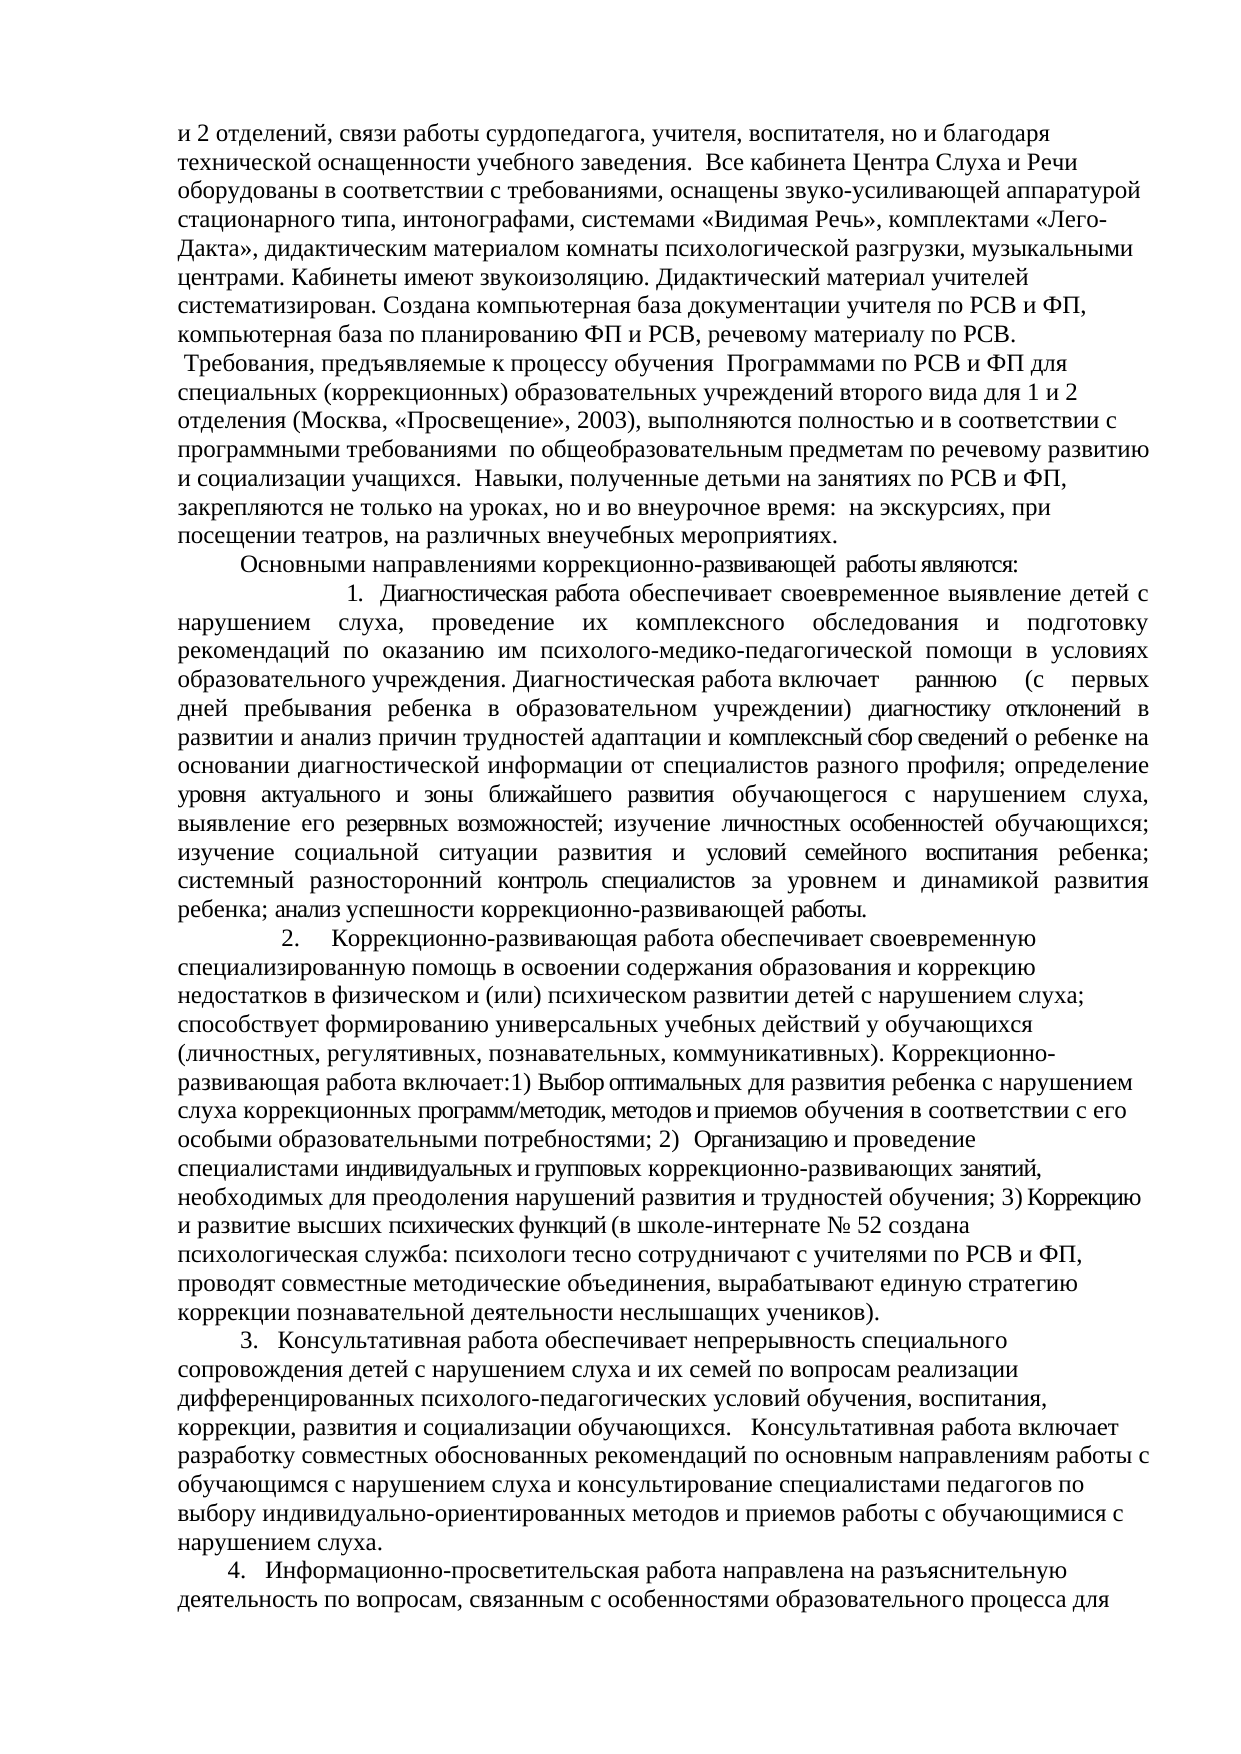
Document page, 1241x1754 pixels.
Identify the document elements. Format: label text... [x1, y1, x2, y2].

text Основными направлениями коррекционно-развивающей работы являются: [177, 549, 1149, 578]
text 3. Консультативная работа обеспечивает непрерывность специального сопровождения детей с нарушением слуха и их семей по вопросам реализации дифференцированных психолого-педагогических условий обучения, воспитания, коррекции, развития и социализации обучающихся. Консультативная работа включает разработку совместных обоснованных рекомендаций по основным направлениям работы с обучающимся с нарушением слуха и консультирование специалистами педагогов по выбору индивидуально-ориентированных методов и приемов работы с обучающимися с нарушением слуха. [177, 1326, 1152, 1556]
text 2. Коррекционно-развивающая работа обеспечивает своевременную специализированную помощь в освоении содержания образования и коррекцию недостатков в физическом и (или) психическом развитии детей с нарушением слуха; способствует формированию универсальных учебных действий у обучающихся (личностных, регулятивных, познавательных, коммуникативных). Коррекционно-развивающая работа включает:1) Выбор оптимальных для развития ребенка с нарушением слуха коррекционных программ/методик, методов и приемов обучения в соответствии с его особыми образовательными потребностями; 2) Организацию и проведение специалистами индивидуальных и групповых коррекционно-развивающих занятий, необходимых для преодоления нарушений развития и трудностей обучения; 3) Коррекцию и развитие высших психических функций (в школе-интернате № 52 создана психологическая служба: психологи тесно сотрудничают с учителями по РСВ и ФП, проводят совместные методические объединения, вырабатывают единую стратегию коррекции познавательной деятельности неслышащих учеников). [177, 923, 1143, 1326]
text Требования, предъявляемые к процессу обучения Программами по РСВ и ФП для специальных (коррекционных) образовательных учреждений второго вида для 1 и 2 отделения (Москва, «Просвещение», 2003), выполняются полностью и в соответствии с программными требованиями по общеобразовательным предметам по речевому развитию и социализации учащихся. Навыки, полученные детьми на занятиях по РСВ и ФП, закрепляются не только на уроках, но и во внеурочное время: на экскурсиях, при посещении театров, на различных внеучебных мероприятиях. [177, 348, 1152, 549]
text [177, 1556, 1152, 1613]
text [177, 118, 1152, 348]
text 1. Диагностическая работа обеспечивает своевременное выявление детей с нарушением слуха, проведение их комплексного обследования и подготовку рекомендаций по оказанию им психолого-медико-педагогической помощи в условиях образовательного учреждения. Диагностическая работа включает раннюю (с первых дней пребывания ребенка в образовательном учреждении) диагностику отклонений в развитии и анализ причин трудностей адаптации и комплексный сбор сведений о ребенке на основании диагностической информации от специалистов разного профиля; определение уровня актуального и зоны ближайшего развития обучающегося с нарушением слуха, выявление его резервных возможностей; изучение личностных особенностей обучающихся; изучение социальной ситуации развития и условий семейного воспитания ребенка; системный разносторонний контроль специалистов за уровнем и динамикой развития ребенка; анализ успешности коррекционно-развивающей работы. [177, 578, 1149, 923]
